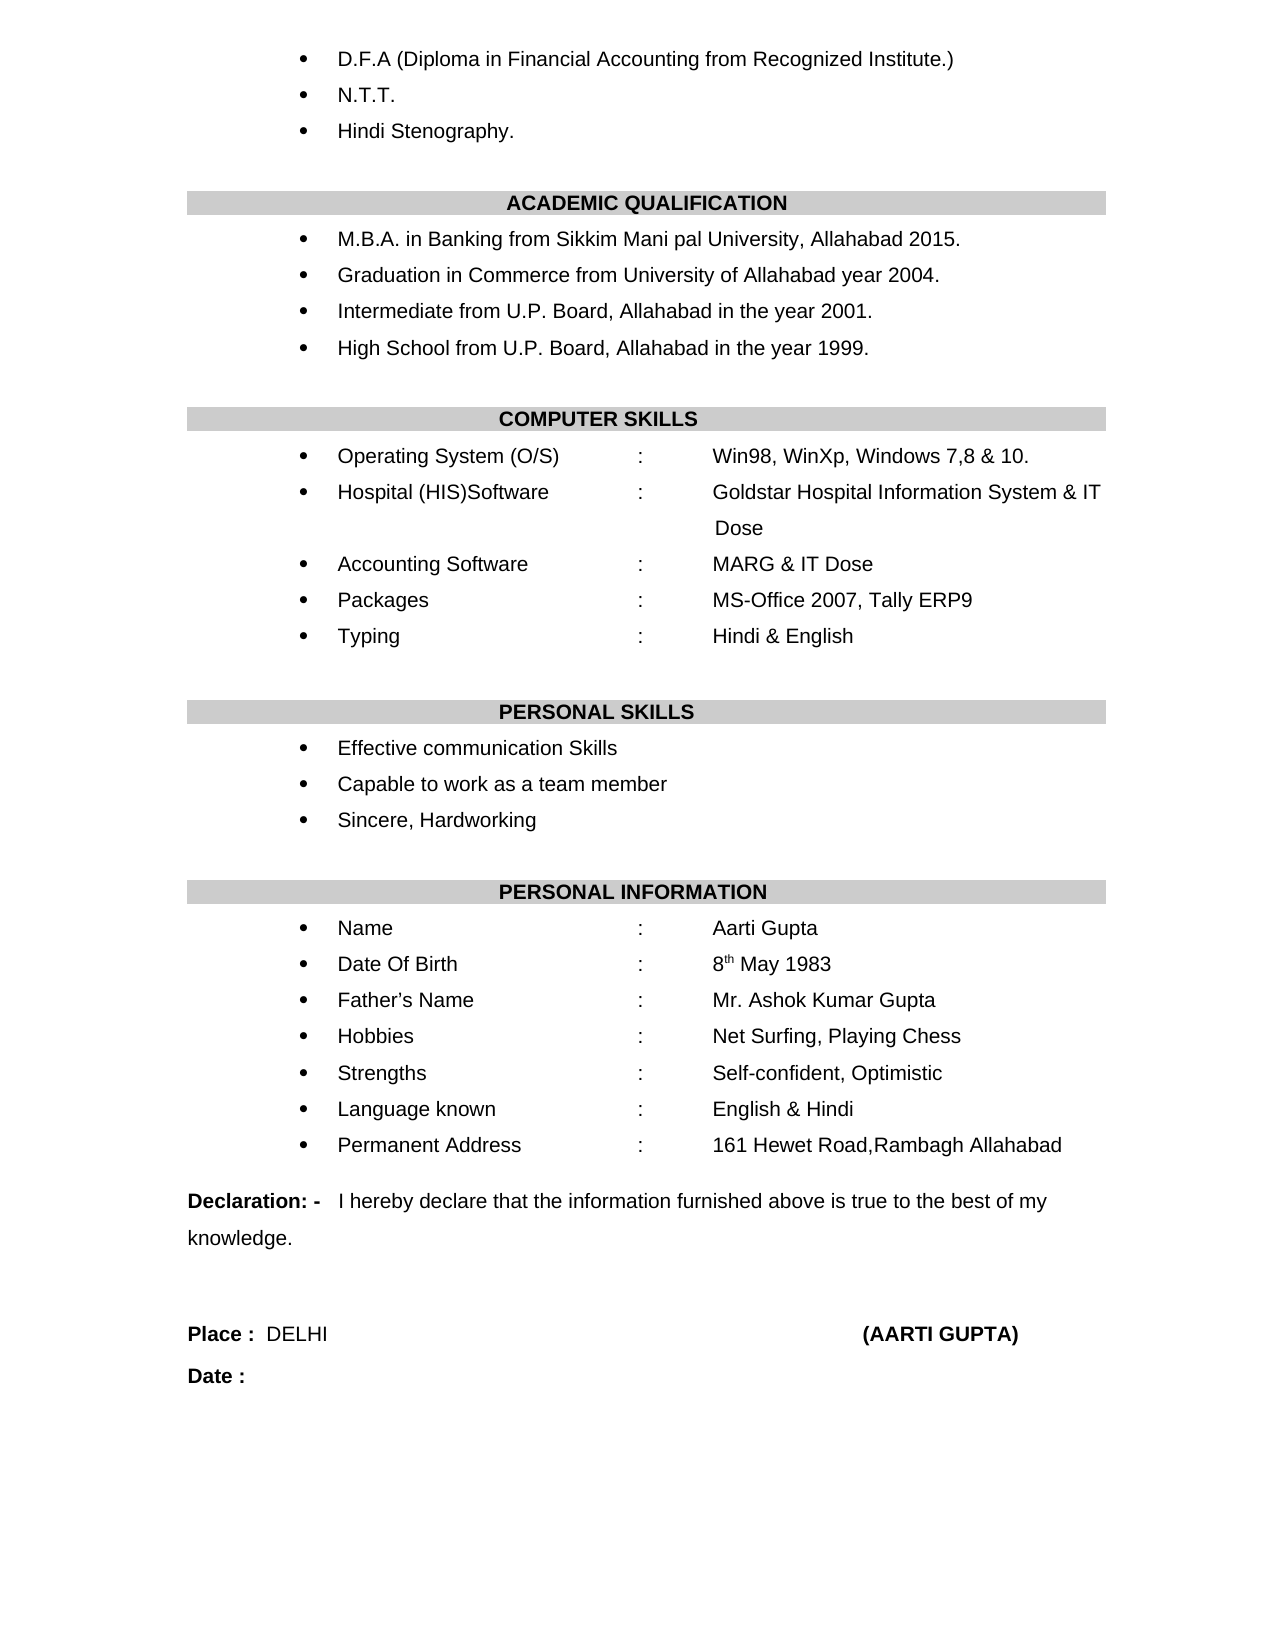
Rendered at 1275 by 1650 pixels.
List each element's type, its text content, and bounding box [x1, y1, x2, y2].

list Name : Aarti Gupta [300, 916, 1134, 940]
text PERSONAL INFORMATION [187, 880, 1106, 904]
list M.B.A. in Banking from Sikkim Mani pal University, Allahabad 2015. [300, 227, 1106, 251]
list Intermediate from U.P. Board, Allahabad in the year 2001. [300, 299, 1106, 323]
list Permanent Address : 161 Hewet Road,Rambagh Allahabad [300, 1132, 1134, 1157]
list Father’s Name : Mr. Ashok Kumar Gupta [300, 988, 1134, 1012]
list Capable to work as a team member [300, 772, 1106, 796]
list Typing : Hindi & English [300, 624, 1106, 648]
list D.F.A (Diploma in Financial Accounting from Recognized Institute.) [300, 47, 1106, 71]
list Graduation in Commerce from University of Allahabad year 2004. [300, 263, 1106, 287]
list N.T.T. [300, 83, 1106, 107]
list Operating System (O/S) : Win98, WinXp, Windows 7,8 & 10. [300, 443, 1106, 468]
text ACADEMIC QUALIFICATION [187, 191, 1106, 215]
text Dose [337, 516, 1106, 539]
list Sincere, Hardworking [300, 808, 1106, 832]
list Hobbies : Net Surfing, Playing Chess [300, 1024, 1134, 1048]
list Hospital (HIS)Software : Goldstar Hospital Information System & IT [300, 479, 1106, 504]
list High School from U.P. Board, Allahabad in the year 1999. [300, 335, 1106, 359]
list Packages : MS-Office 2007, Tally ERP9 [300, 588, 1106, 612]
text PERSONAL SKILLS [187, 700, 1106, 724]
list Effective communication Skills [300, 736, 1106, 760]
list Accounting Software : MARG & IT Dose [300, 552, 1106, 576]
text Date : [187, 1364, 1106, 1388]
text Declaration: - I hereby declare that the information furnished above is true to the best of my knowledge. [187, 1189, 1134, 1291]
text COMPUTER SKILLS [187, 407, 1106, 431]
list Language known : English & Hindi [300, 1096, 1134, 1121]
list Hindi Stenography. [300, 119, 1106, 143]
list Strengths : Self-confident, Optimistic [300, 1060, 1134, 1084]
text Place : DELHI (AARTI GUPTA) [187, 1322, 1106, 1346]
list Date Of Birth : 8th May 1983 [300, 952, 1134, 976]
